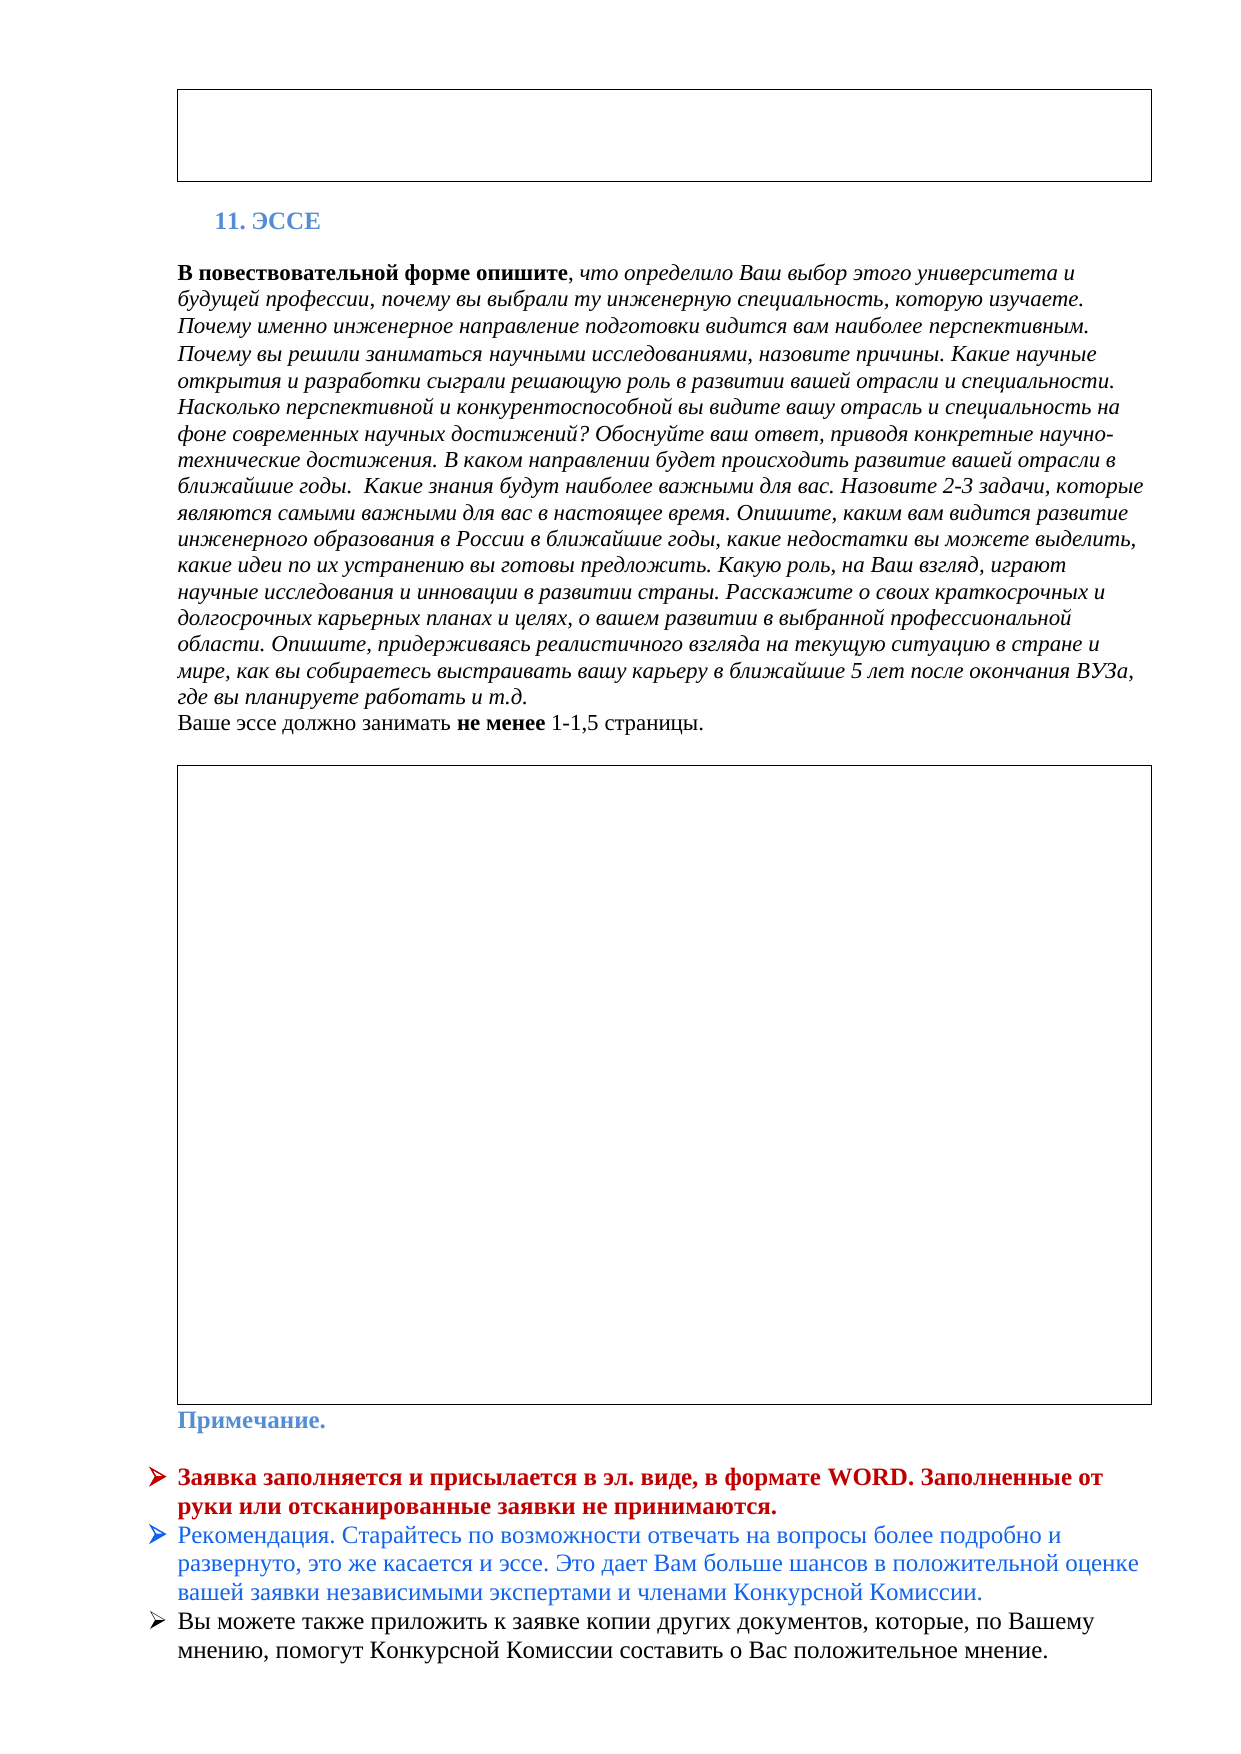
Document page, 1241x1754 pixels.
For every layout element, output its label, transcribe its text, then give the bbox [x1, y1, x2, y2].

text В повествовательной форме опишите, что определило Ваш выбор этого университета и будущей профессии, почему вы выбрали ту инженерную специальность, которую изучаете. Почему именно инженерное направление подготовки видится вам наиболее перспективным. Почему вы решили заниматься научными исследованиями, назовите причины. Какие научные открытия и разработки сыграли решающую роль в развитии вашей отрасли и специальности. Насколько перспективной и конкурентоспособной вы видите вашу отрасль и специальность на фоне современных научных достижений? Обоснуйте ваш ответ, приводя конкретные научно-технические достижения. В каком направлении будет происходить развитие вашей отрасли в ближайшие годы. Какие знания будут наиболее важными для вас. Назовите 2-3 задачи, которые являются самыми важными для вас в настоящее время. Опишите, каким вам видится развитие инженерного образования в России в ближайшие годы, какие недостатки вы можете выделить, какие идеи по их устранению вы готовы предложить. Какую роль, на Ваш взгляд, играют научные исследования и инновации в развитии страны. Расскажите о своих краткосрочных и долгосрочных карьерных планах и целях, о вашем развитии в выбранной профессиональной области. Опишите, придерживаясь реалистичного взгляда на текущую ситуацию в стране и мире, как вы собираетесь выстраивать вашу карьеру в ближайшие 5 лет после окончания ВУЗа, где вы планируете работать и т.д. [177, 259, 1152, 709]
table_header [178, 766, 1151, 1404]
list Эссе [214, 206, 1152, 235]
text Примечание. [177, 1405, 1152, 1433]
list Вы можете также приложить к заявке копии других документов, которые, по Вашему мнению, помогут Конкурсной Комиссии составить о Вас положительное мнение. [148, 1606, 1152, 1663]
table_header [178, 90, 1151, 181]
list Рекомендация. Старайтесь по возможности отвечать на вопросы более подробно и развернуто, это же касается и эссе. Это дает Вам больше шансов в положительной оценке вашей заявки независимыми экспертами и членами Конкурсной Комиссии. [148, 1520, 1152, 1606]
list Заявка заполняется и присылается в эл. виде, в формате WORD. Заполненные от руки или отсканированные заявки не принимаются. [148, 1462, 1152, 1520]
text Ваше эссе должно занимать не менее 1-1,5 страницы. [177, 709, 1152, 736]
